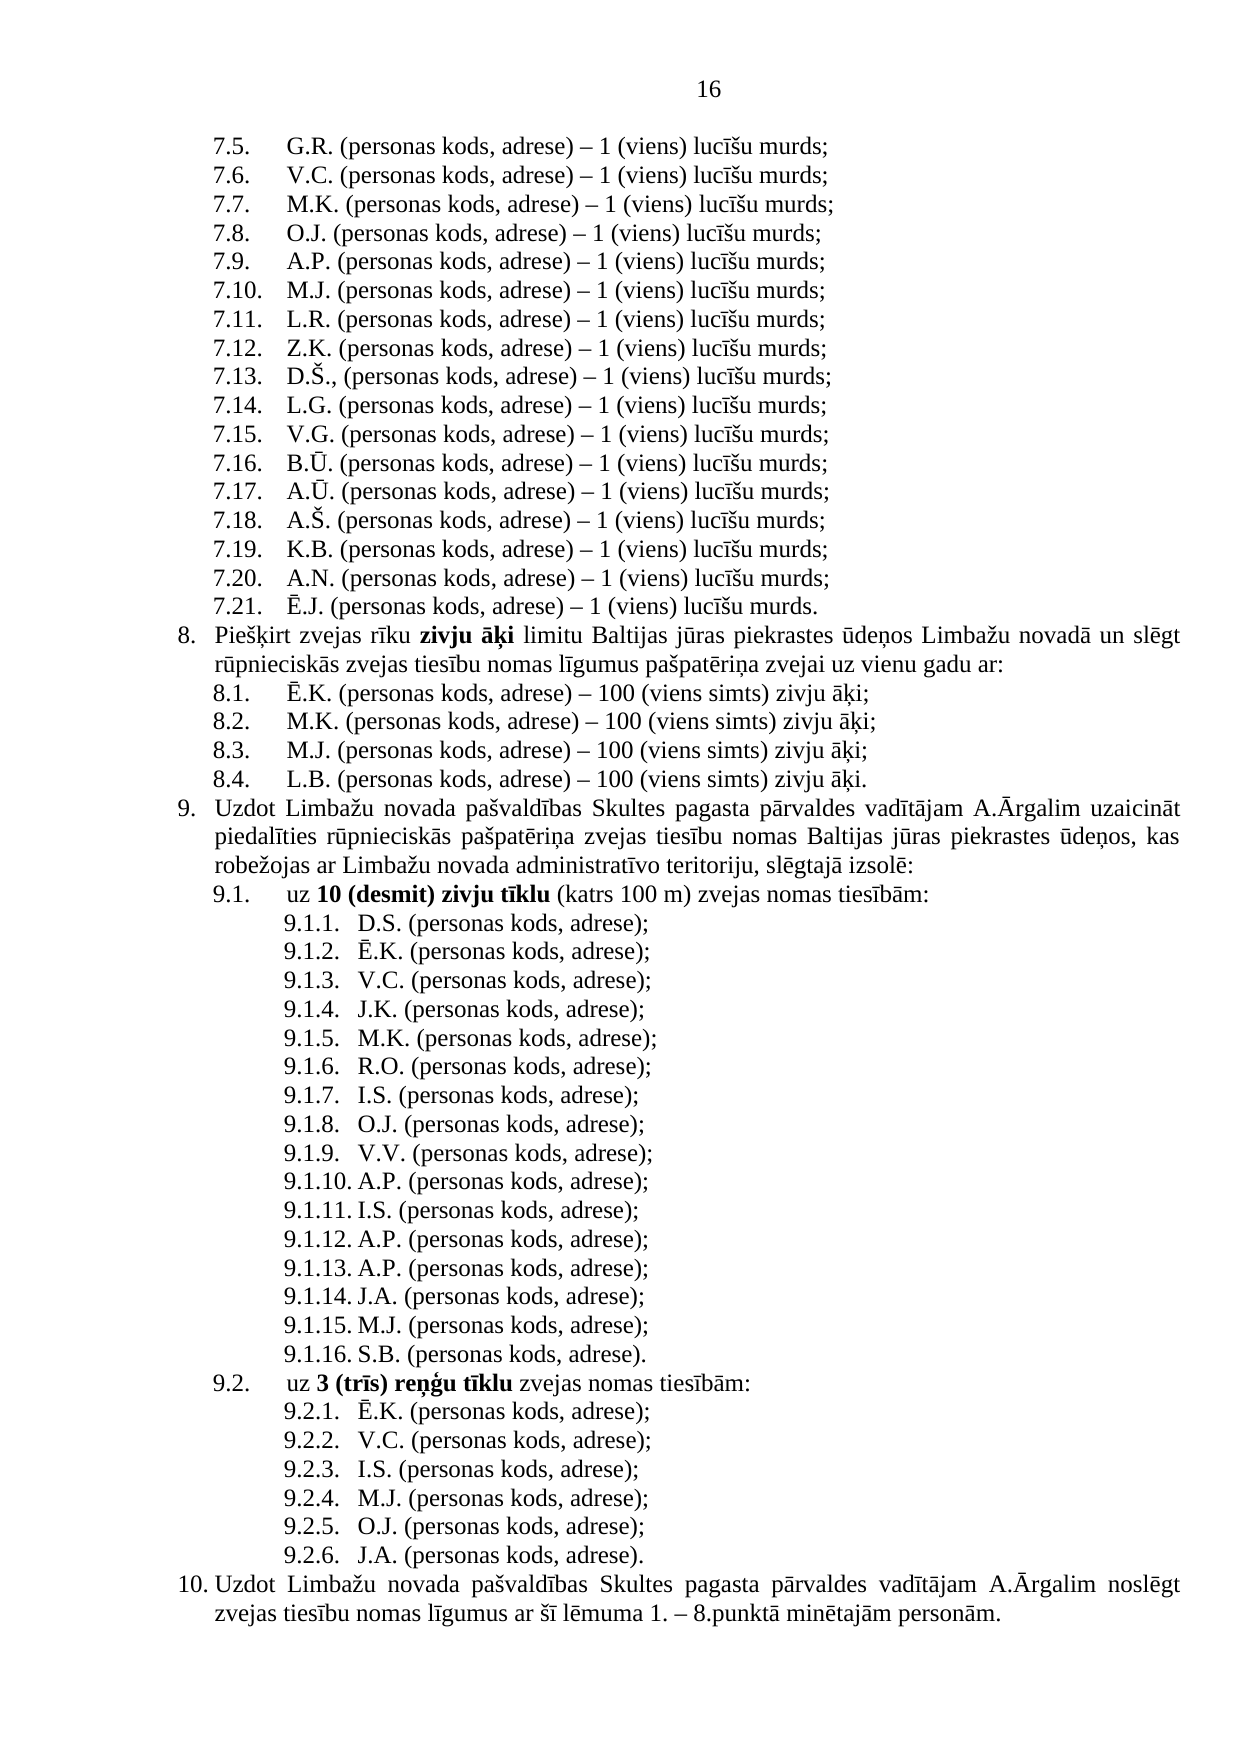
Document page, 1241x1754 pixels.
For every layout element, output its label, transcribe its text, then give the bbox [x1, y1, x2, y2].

list A.N. (personas kods, adrese) – 1 (viens) lucīšu murds; [213, 563, 1181, 591]
list I.S. (personas kods, adrese); [283, 1195, 1181, 1224]
list uz 3 (trīs) reņģu tīklu zvejas nomas tiesībām: [213, 1368, 1181, 1396]
list A.P. (personas kods, adrese); [283, 1224, 1181, 1253]
list A.Ū. (personas kods, adrese) – 1 (viens) lucīšu murds; [213, 476, 1181, 505]
list M.K. (personas kods, adrese) – 1 (viens) lucīšu murds; [213, 189, 1181, 218]
list L.B. (personas kods, adrese) – 100 (viens simts) zivju āķi. [213, 764, 1181, 793]
list J.A. (personas kods, adrese); [283, 1281, 1181, 1310]
list J.K. (personas kods, adrese); [283, 994, 1181, 1023]
list A.P. (personas kods, adrese); [283, 1253, 1181, 1281]
list M.J. (personas kods, adrese); [283, 1310, 1181, 1339]
list Piešķirt zvejas rīku zivju āķi limitu Baltijas jūras piekrastes ūdeņos Limbažu novadā un slēgt rūpnieciskās zvejas tiesību nomas līgumus pašpatēriņa zvejai uz vienu gadu ar: [177, 620, 1181, 678]
list D.Š., (personas kods, adrese) – 1 (viens) lucīšu murds; [213, 361, 1181, 390]
list J.A. (personas kods, adrese). [283, 1540, 1181, 1569]
list V.V. (personas kods, adrese); [283, 1138, 1181, 1166]
list Uzdot Limbažu novada pašvaldības Skultes pagasta pārvaldes vadītājam A.Ārgalim noslēgt zvejas tiesību nomas līgumus ar šī lēmuma 1. – 8.punktā minētajām personām. [177, 1569, 1181, 1626]
list K.B. (personas kods, adrese) – 1 (viens) lucīšu murds; [213, 534, 1181, 563]
list Ē.J. (personas kods, adrese) – 1 (viens) lucīšu murds. [213, 591, 1181, 620]
list R.O. (personas kods, adrese); [283, 1051, 1181, 1080]
list V.C. (personas kods, adrese) – 1 (viens) lucīšu murds; [213, 160, 1181, 189]
list A.Š. (personas kods, adrese) – 1 (viens) lucīšu murds; [213, 505, 1181, 534]
list O.J. (personas kods, adrese); [283, 1109, 1181, 1138]
list M.K. (personas kods, adrese); [283, 1023, 1181, 1051]
list M.J. (personas kods, adrese); [283, 1483, 1181, 1511]
list uz 10 (desmit) zivju tīklu (katrs 100 m) zvejas nomas tiesībām: [213, 879, 1181, 908]
list O.J. (personas kods, adrese); [283, 1511, 1181, 1540]
list O.J. (personas kods, adrese) – 1 (viens) lucīšu murds; [213, 218, 1181, 246]
list L.R. (personas kods, adrese) – 1 (viens) lucīšu murds; [213, 304, 1181, 333]
list S.B. (personas kods, adrese). [283, 1339, 1181, 1368]
list Ē.K. (personas kods, adrese); [283, 936, 1181, 965]
list M.K. (personas kods, adrese) – 100 (viens simts) zivju āķi; [213, 706, 1181, 735]
list A.P. (personas kods, adrese); [283, 1166, 1181, 1195]
list M.J. (personas kods, adrese) – 100 (viens simts) zivju āķi; [213, 735, 1181, 764]
list B.Ū. (personas kods, adrese) – 1 (viens) lucīšu murds; [213, 448, 1181, 476]
list G.R. (personas kods, adrese) – 1 (viens) lucīšu murds; [213, 131, 1181, 160]
list Uzdot Limbažu novada pašvaldības Skultes pagasta pārvaldes vadītājam A.Ārgalim uzaicināt piedalīties rūpnieciskās pašpatēriņa zvejas tiesību nomas Baltijas jūras piekrastes ūdeņos, kas robežojas ar Limbažu novada administratīvo teritoriju, slēgtajā izsolē: [177, 793, 1181, 879]
list Ē.K. (personas kods, adrese); [283, 1396, 1181, 1425]
list V.C. (personas kods, adrese); [283, 1425, 1181, 1454]
list A.P. (personas kods, adrese) – 1 (viens) lucīšu murds; [213, 246, 1181, 275]
list I.S. (personas kods, adrese); [283, 1454, 1181, 1483]
list M.J. (personas kods, adrese) – 1 (viens) lucīšu murds; [213, 275, 1181, 304]
list D.S. (personas kods, adrese); [283, 908, 1181, 936]
list Ē.K. (personas kods, adrese) – 100 (viens simts) zivju āķi; [213, 678, 1181, 706]
list Z.K. (personas kods, adrese) – 1 (viens) lucīšu murds; [213, 333, 1181, 361]
list L.G. (personas kods, adrese) – 1 (viens) lucīšu murds; [213, 390, 1181, 419]
list I.S. (personas kods, adrese); [283, 1080, 1181, 1109]
list V.G. (personas kods, adrese) – 1 (viens) lucīšu murds; [213, 419, 1181, 448]
list V.C. (personas kods, adrese); [283, 965, 1181, 994]
